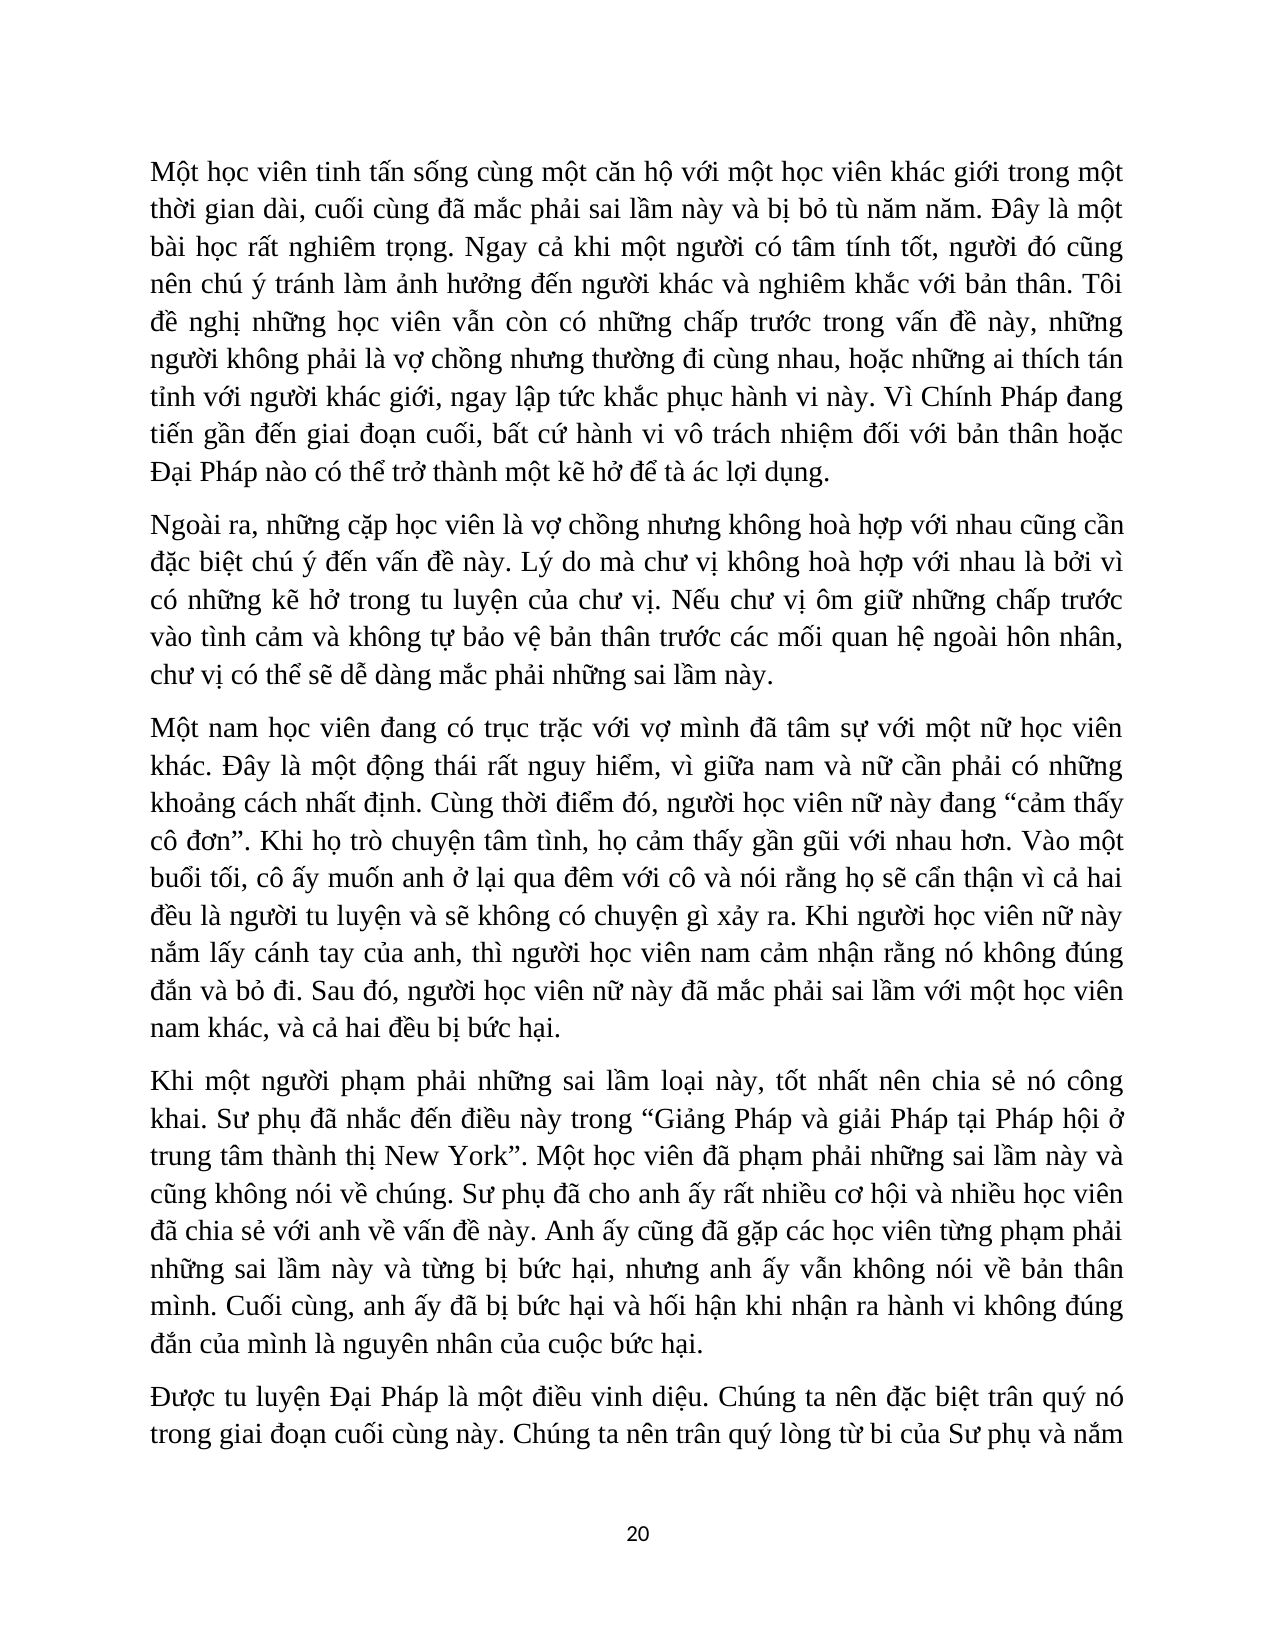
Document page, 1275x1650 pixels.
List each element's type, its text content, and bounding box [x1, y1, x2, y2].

text Ngoài ra, những cặp học viên là vợ chồng nhưng không hoà hợp với nhau cũng cần đặc biệt chú ý đến vấn đề này. Lý do mà chư vị không hoà hợp với nhau là bởi vì có những kẽ hở trong tu luyện của chư vị. Nếu chư vị ôm giữ những chấp trước vào tình cảm và không tự bảo vệ bản thân trước các mối quan hệ ngoài hôn nhân, chư vị có thể sẽ dễ dàng mắc phải những sai lầm này. [150, 503, 1125, 691]
text Một nam học viên đang có trục trặc với vợ mình đã tâm sự với một nữ học viên khác. Đây là một động thái rất nguy hiểm, vì giữa nam và nữ cần phải có những khoảng cách nhất định. Cùng thời điểm đó, người học viên nữ này đang “cảm thấy cô đơn”. Khi họ trò chuyện tâm tình, họ cảm thấy gần gũi với nhau hơn. Vào một buổi tối, cô ấy muốn anh ở lại qua đêm với cô và nói rằng họ sẽ cẩn thận vì cả hai đều là người tu luyện và sẽ không có chuyện gì xảy ra. Khi người học viên nữ này nắm lấy cánh tay của anh, thì người học viên nam cảm nhận rằng nó không đúng đắn và bỏ đi. Sau đó, người học viên nữ này đã mắc phải sai lầm với một học viên nam khác, và cả hai đều bị bức hại. [150, 706, 1125, 1044]
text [150, 1375, 1125, 1450]
text Một học viên tinh tấn sống cùng một căn hộ với một học viên khác giới trong một thời gian dài, cuối cùng đã mắc phải sai lầm này và bị bỏ tù năm năm. Đây là một bài học rất nghiêm trọng. Ngay cả khi một người có tâm tính tốt, người đó cũng nên chú ý tránh làm ảnh hưởng đến người khác và nghiêm khắc với bản thân. Tôi đề nghị những học viên vẫn còn có những chấp trước trong vấn đề này, những người không phải là vợ chồng nhưng thường đi cùng nhau, hoặc những ai thích tán tỉnh với người khác giới, ngay lập tức khắc phục hành vi này. Vì Chính Pháp đang tiến gần đến giai đoạn cuối, bất cứ hành vi vô trách nhiệm đối với bản thân hoặc Đại Pháp nào có thể trở thành một kẽ hở để tà ác lợi dụng. [150, 150, 1125, 487]
text Khi một người phạm phải những sai lầm loại này, tốt nhất nên chia sẻ nó công khai. Sư phụ đã nhắc đến điều này trong “Giảng Pháp và giải Pháp tại Pháp hội ở trung tâm thành thị New York”. Một học viên đã phạm phải những sai lầm này và cũng không nói về chúng. Sư phụ đã cho anh ấy rất nhiều cơ hội và nhiều học viên đã chia sẻ với anh về vấn đề này. Anh ấy cũng đã gặp các học viên từng phạm phải những sai lầm này và từng bị bức hại, nhưng anh ấy vẫn không nói về bản thân mình. Cuối cùng, anh ấy đã bị bức hại và hối hận khi nhận ra hành vi không đúng đắn của mình là nguyên nhân của cuộc bức hại. [150, 1059, 1125, 1359]
